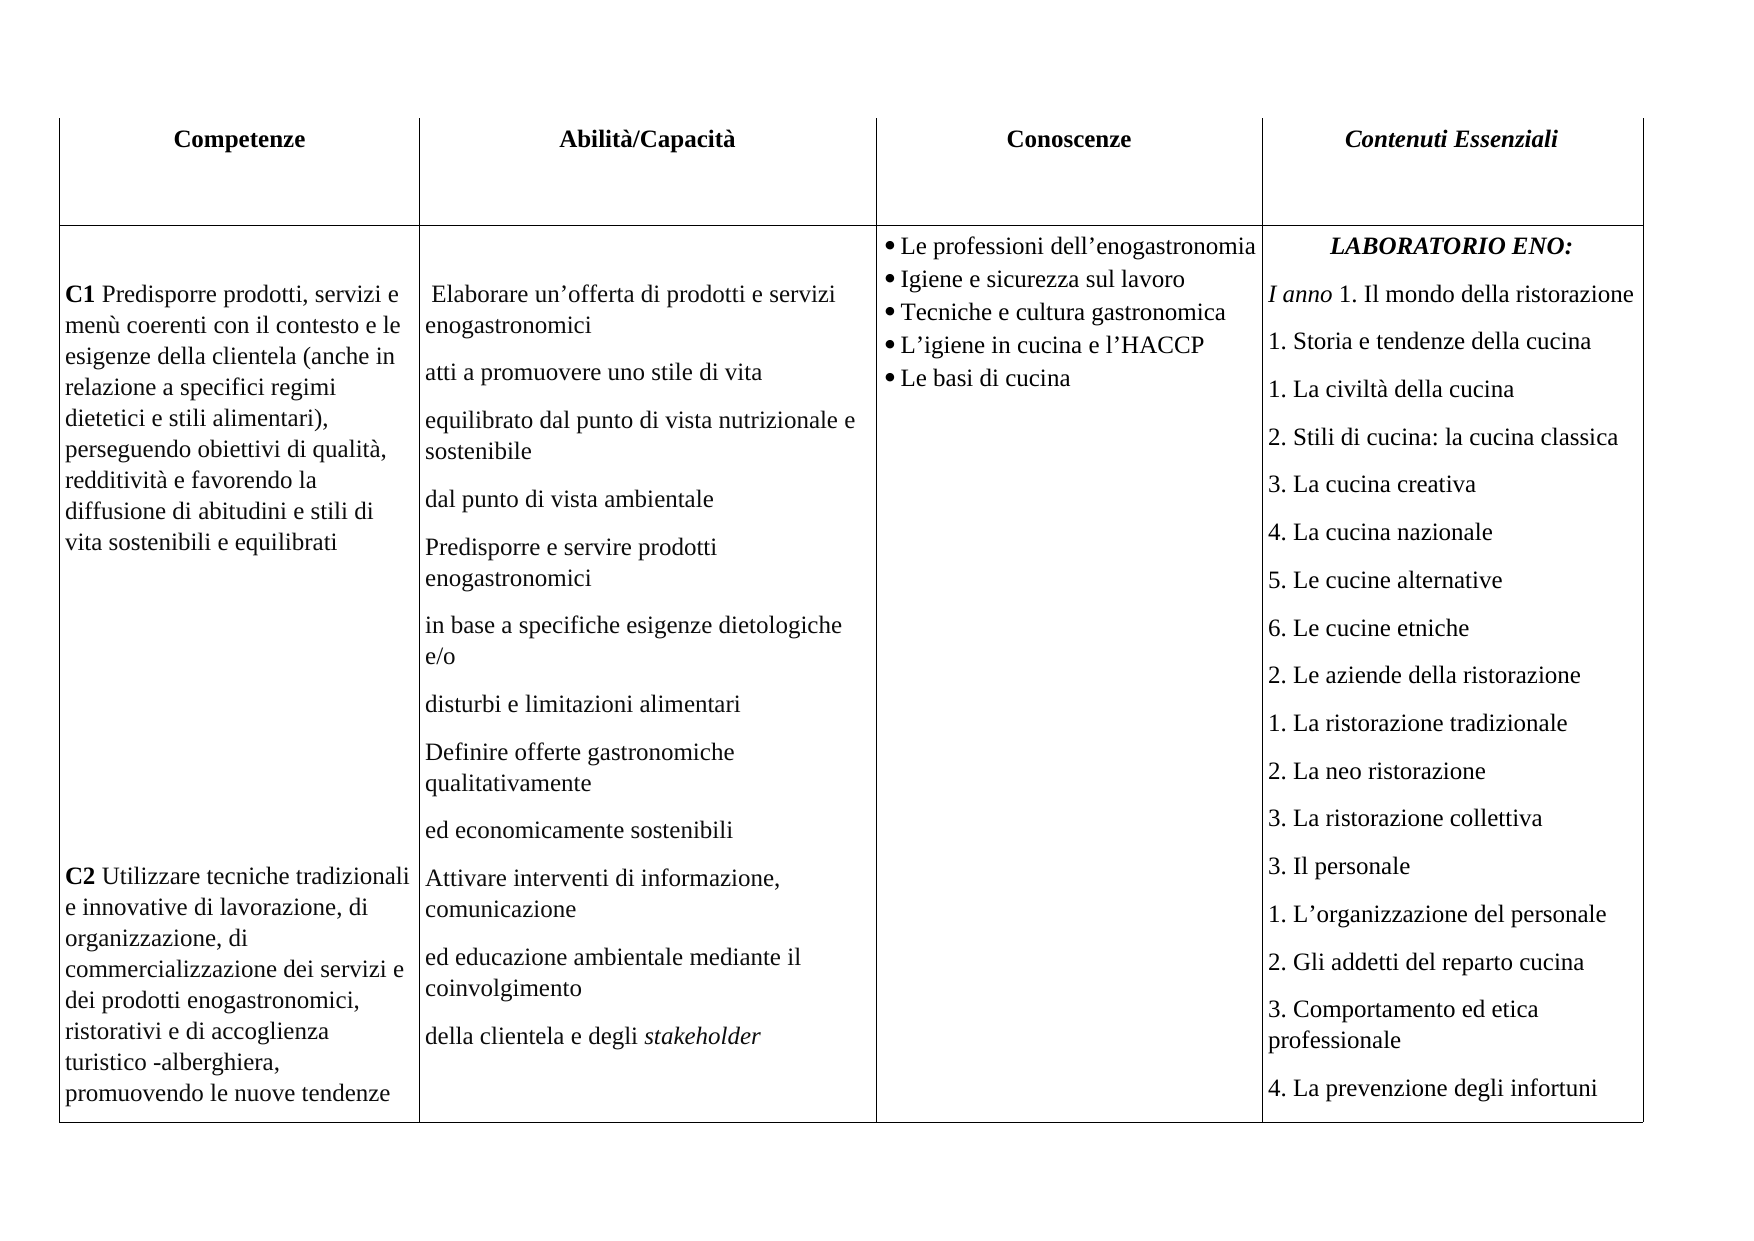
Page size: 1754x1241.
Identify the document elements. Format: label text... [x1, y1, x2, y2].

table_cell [60, 226, 419, 1122]
table_header Competenze [60, 118, 419, 225]
table_header Contenuti Essenziali [1263, 118, 1643, 225]
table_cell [420, 226, 876, 1122]
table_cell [1263, 226, 1643, 1122]
table_header Abilità/Capacità [420, 118, 876, 225]
table_header Conoscenze [877, 118, 1262, 225]
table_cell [877, 226, 1262, 1122]
